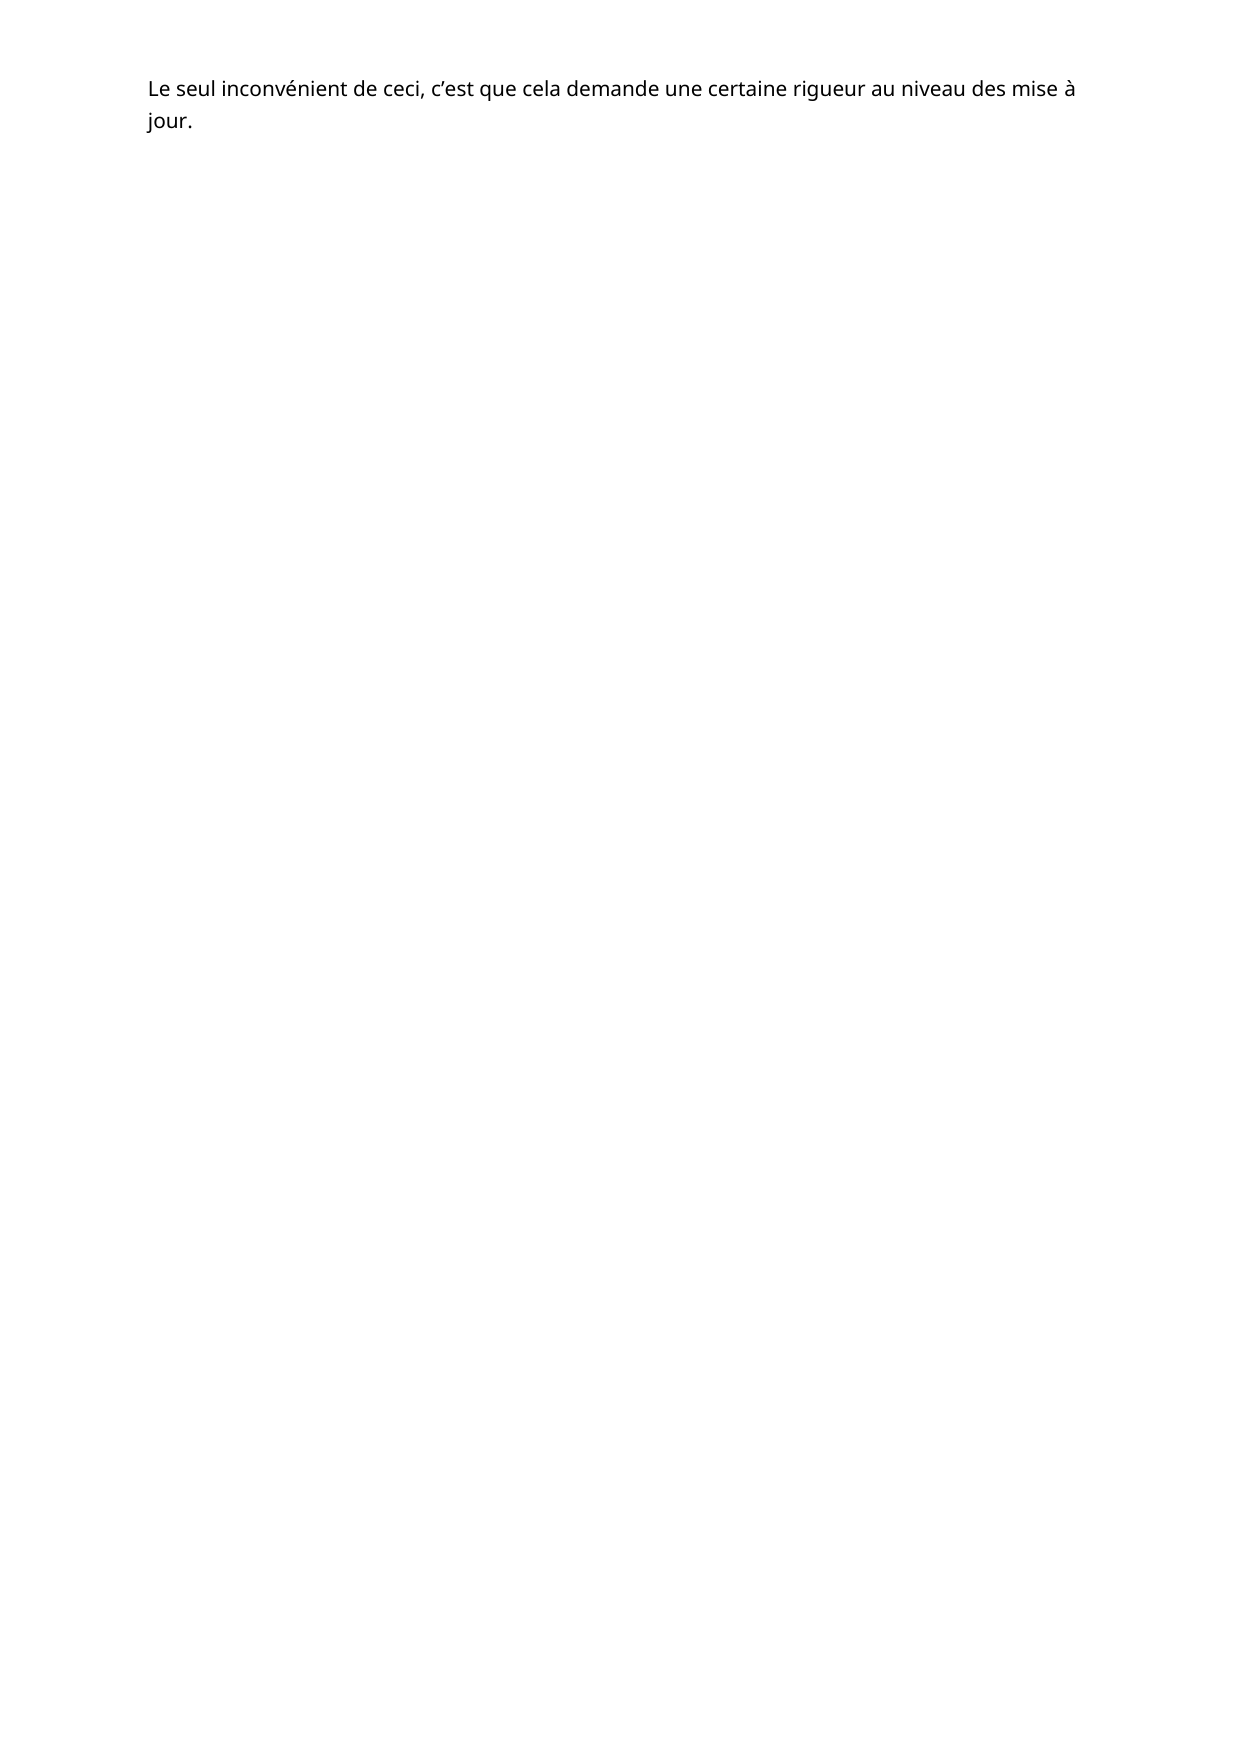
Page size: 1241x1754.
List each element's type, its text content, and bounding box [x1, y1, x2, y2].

text Le seul inconvénient de ceci, c’est que cela demande une certaine rigueur au niveau des mise à jour. [148, 74, 1093, 135]
